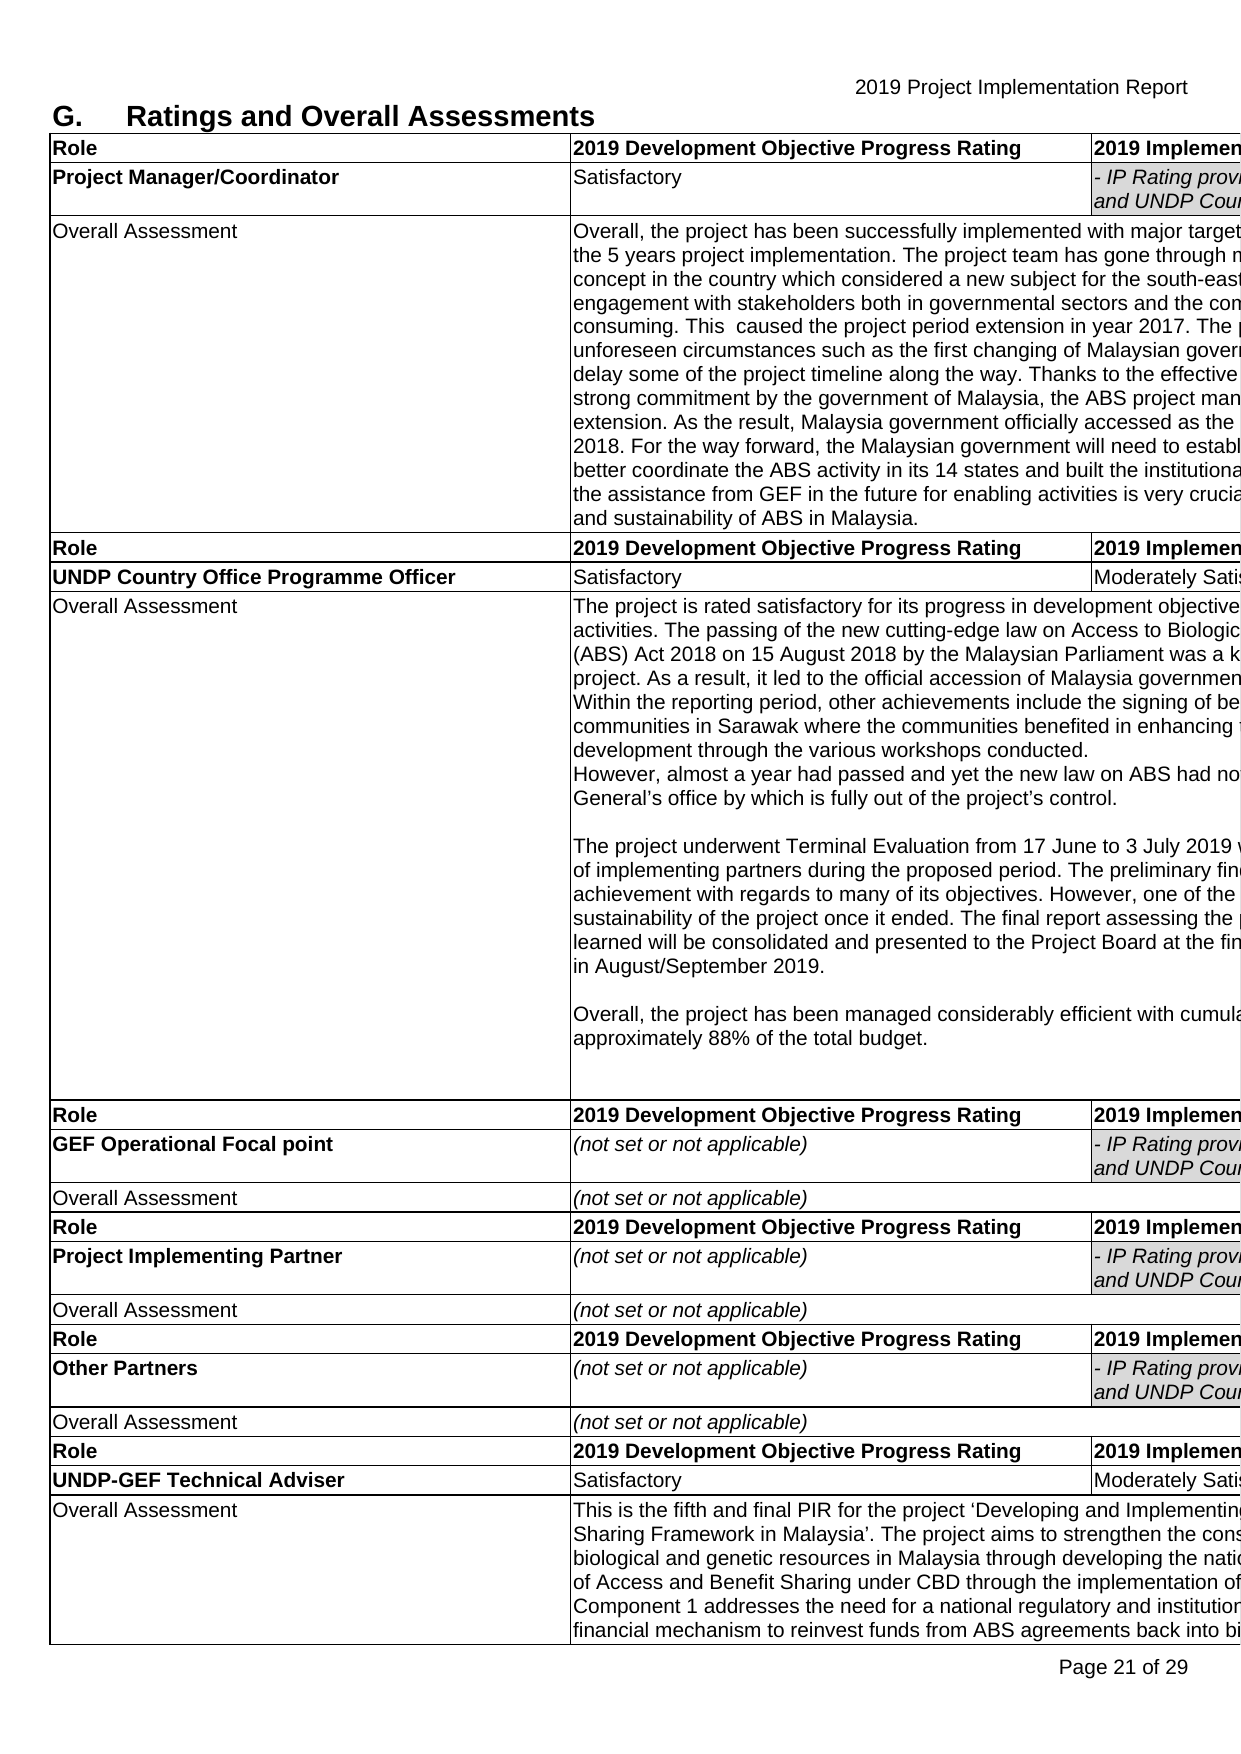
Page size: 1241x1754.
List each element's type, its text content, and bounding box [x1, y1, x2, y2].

table_cell Moderately Satisfactory [1092, 1466, 1240, 1494]
table_cell UNDP Country Office Programme Officer [51, 563, 570, 591]
table_cell Project Implementing Partner [51, 1242, 570, 1294]
table_cell Role [51, 1325, 570, 1353]
table_cell Satisfactory [571, 163, 1091, 215]
table_cell 2019 Implementation Progress Rating [1092, 1101, 1240, 1129]
table_cell Overall Assessment [51, 1295, 570, 1323]
table_cell (not set or not applicable) [571, 1408, 1240, 1436]
table_cell (not set or not applicable) [571, 1354, 1091, 1406]
table_cell Moderately Satisfactory [1092, 563, 1240, 591]
table_cell 2019 Implementation Progress Rating [1092, 1213, 1240, 1241]
table_cell - IP Rating provided by UNDP-GEF Technical Adviser and UNDP Country Office only - [1092, 1242, 1240, 1294]
table_cell Overall Assessment [51, 592, 570, 1099]
table_cell 2019 Development Objective Progress Rating [571, 1213, 1091, 1241]
table_cell Overall, the project has been successfully implemented with major target achieved. Many lesson learned from the 5 years project implementation. The project team has gone through many challenges in introducing the ABS concept in the country which considered a new subject for the south-east Asian region as whole. The engagement with stakeholders both in governmental sectors and the community level was surprisingly time consuming. This caused the project period extension in year 2017. The project team also faced some unforeseen circumstances such as the first changing of Malaysian government after 60 years of rules, which delay some of the project timeline along the way. Thanks to the effective project management team and the strong commitment by the government of Malaysia, the ABS project managed to complete after one year of extension. As the result, Malaysia government officially accessed as the party of Nagoya Protocol on 5 Nov 2018. For the way forward, the Malaysian government will need to establish a very strong central ABS team to better coordinate the ABS activity in its 14 states and built the institutional capacity in every agency. Therefore the assistance from GEF in the future for enabling activities is very crucial for the country to ensure the success and sustainability of ABS in Malaysia. [571, 216, 1240, 532]
table_cell Satisfactory [571, 563, 1091, 591]
table_cell Other Partners [51, 1354, 570, 1406]
table_cell Overall Assessment [51, 1408, 570, 1436]
table_cell The project is rated satisfactory for its progress in development objective and implementation of outputs and activities. The passing of the new cutting-edge law on Access to Biological Resources and Benefit Sharing (ABS) Act 2018 on 15 August 2018 by the Malaysian Parliament was a key success and major output from the project. As a result, it led to the official accession of Malaysia government as the party of Nagoya Protocol. Within the reporting period, other achievements include the signing of benefit sharing agreement with communities in Sarawak where the communities benefited in enhancing their livelihood and capacity development through the various workshops conducted. However, almost a year had passed and yet the new law on ABS had not been approved by the Attorney General’s office by which is fully out of the project’s control. The project underwent Terminal Evaluation from 17 June to 3 July 2019 which was delayed due to unavailability of implementing partners during the proposed period. The preliminary findings of the project include reporting of achievement with regards to many of its objectives. However, one of the major concerns raised was the sustainability of the project once it ended. The final report assessing the project achievements and lessons learned will be consolidated and presented to the Project Board at the final project workshop/seminar expected in August/September 2019. Overall, the project has been managed considerably efficient with cumulative expenditure recorded at approximately 88% of the total budget. [571, 592, 1240, 1099]
table_cell Overall Assessment [51, 1496, 570, 1643]
table_cell 2019 Implementation Progress Rating [1092, 1325, 1240, 1353]
table_cell - IP Rating provided by UNDP-GEF Technical Adviser and UNDP Country Office only - [1092, 1130, 1240, 1182]
table_cell UNDP-GEF Technical Adviser [51, 1466, 570, 1494]
table_cell 2019 Development Objective Progress Rating [571, 1325, 1091, 1353]
table_header 2019 Development Objective Progress Rating [571, 134, 1091, 162]
table_cell Satisfactory [571, 1466, 1091, 1494]
table_cell (not set or not applicable) [571, 1183, 1240, 1211]
table_cell Role [51, 1101, 570, 1129]
table_cell (not set or not applicable) [571, 1242, 1091, 1294]
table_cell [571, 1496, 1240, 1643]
table_header 2019 Implementation Progress Rating [1092, 134, 1240, 162]
table_cell 2019 Development Objective Progress Rating [571, 1101, 1091, 1129]
table_cell Role [51, 1213, 570, 1241]
table_cell 2019 Implementation Progress Rating [1092, 533, 1240, 561]
table_cell 2019 Implementation Progress Rating [1092, 1437, 1240, 1465]
table_header Role [51, 134, 570, 162]
subtitle Ratings and Overall Assessments [52, 99, 1188, 132]
table_cell - IP Rating provided by UNDP-GEF Technical Adviser and UNDP Country Office only - [1092, 1354, 1240, 1406]
table_cell Project Manager/Coordinator [51, 163, 570, 215]
table_cell - IP Rating provided by UNDP-GEF Technical Adviser and UNDP Country Office only - [1092, 163, 1240, 215]
table_cell 2019 Development Objective Progress Rating [571, 533, 1091, 561]
table_cell GEF Operational Focal point [51, 1130, 570, 1182]
table_cell Role [51, 1437, 570, 1465]
table_cell Role [51, 533, 570, 561]
table_cell (not set or not applicable) [571, 1130, 1091, 1182]
table_cell 2019 Development Objective Progress Rating [571, 1437, 1091, 1465]
table_cell (not set or not applicable) [571, 1295, 1240, 1323]
table_cell Overall Assessment [51, 1183, 570, 1211]
table_cell Overall Assessment [51, 216, 570, 532]
